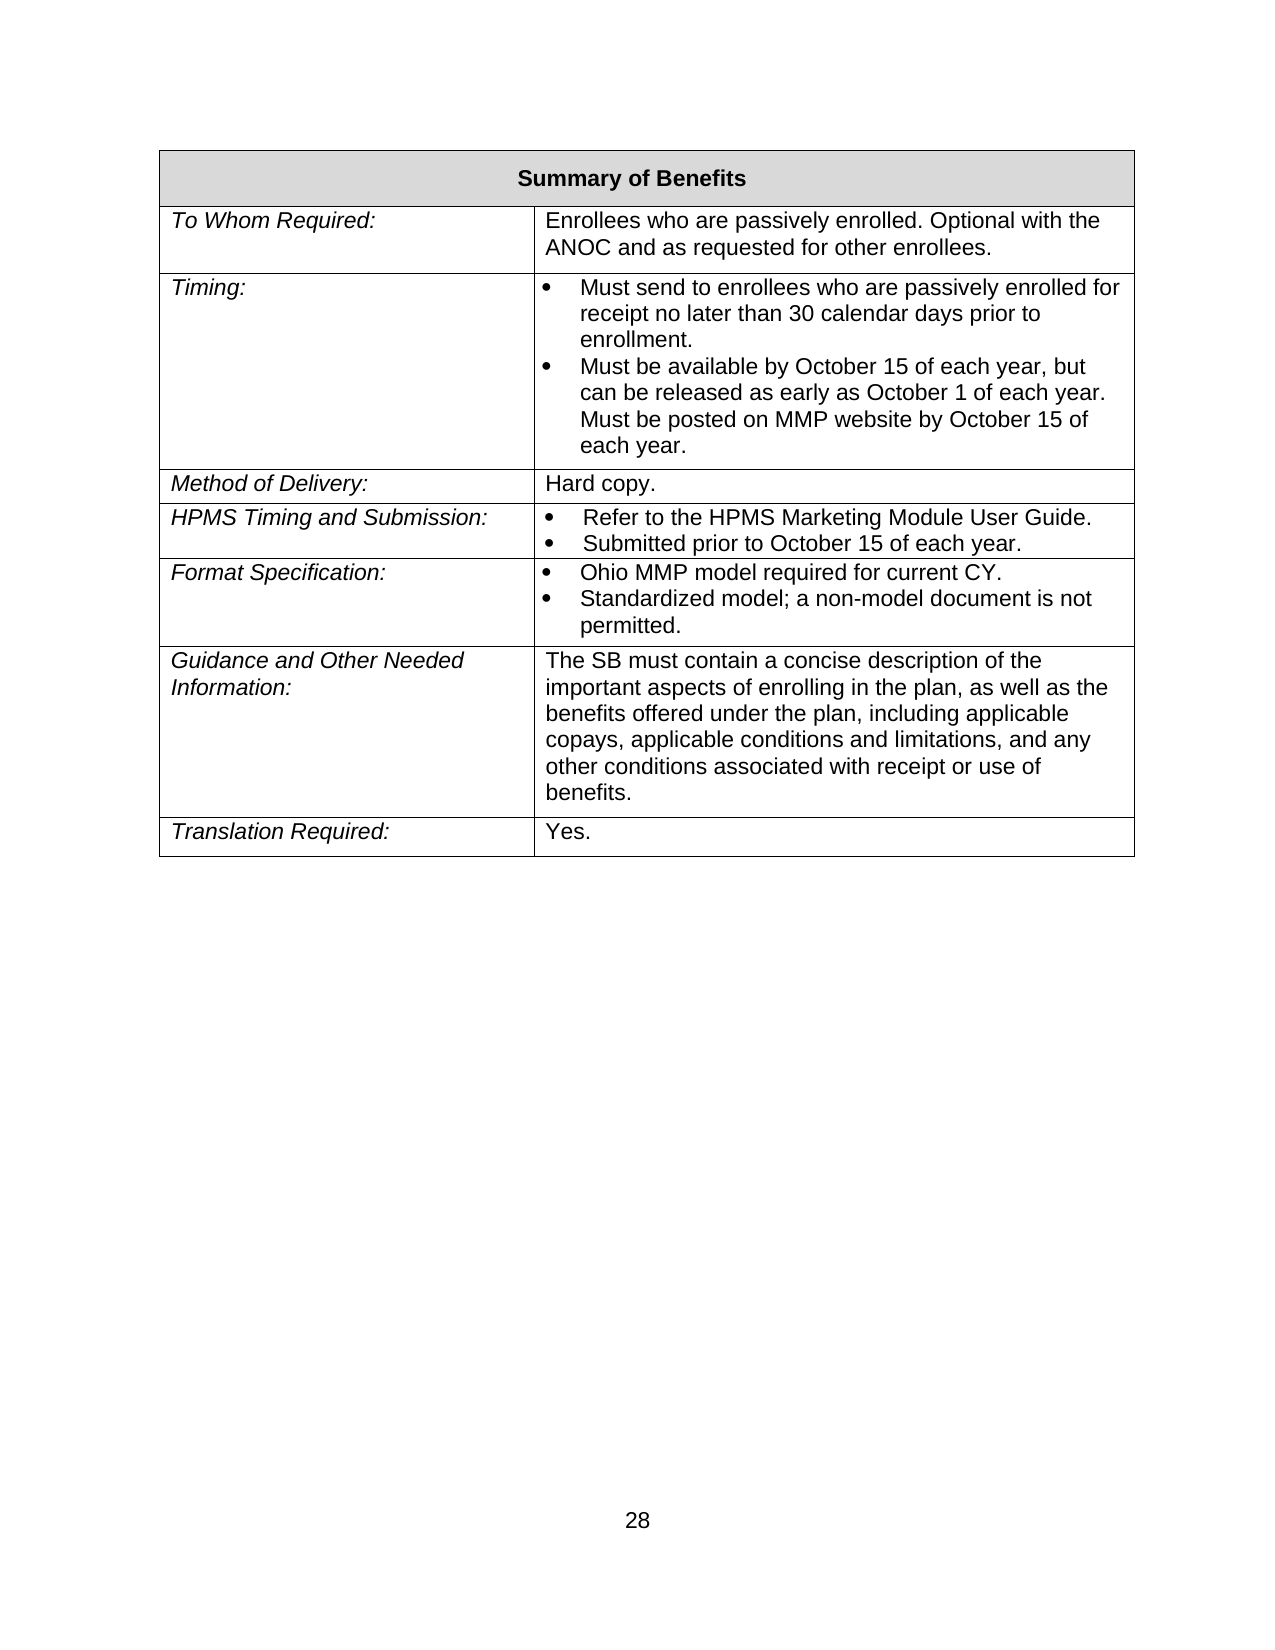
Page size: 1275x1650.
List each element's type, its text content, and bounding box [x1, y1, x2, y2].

table_cell Translation Required: [160, 818, 534, 856]
table_cell Timing: [160, 274, 534, 469]
table_cell Format Specification: [160, 559, 534, 646]
table_cell Guidance and Other Needed Information: [160, 647, 534, 817]
table_cell Must send to enrollees who are passively enrolled for receipt no later than 30 calendar days prior to enrollment. Must be available by October 15 of each year, but can be released as early as October 1 of each year. Must be posted on MMP website by October 15 of each year. [535, 274, 1134, 469]
table_cell To Whom Required: [160, 207, 534, 273]
table_cell Method of Delivery: [160, 470, 534, 503]
table_cell Hard copy. [535, 470, 1134, 503]
table_cell Enrollees who are passively enrolled. Optional with the ANOC and as requested for other enrollees. [535, 207, 1134, 273]
table_cell Refer to the HPMS Marketing Module User Guide. Submitted prior to October 15 of each year. [535, 504, 1134, 558]
table_cell Ohio MMP model required for current CY. Standardized model; a non-model document is not permitted. [535, 559, 1134, 646]
table_cell Yes. [535, 818, 1134, 856]
table_header Summary of Benefits [160, 151, 1134, 206]
table_cell HPMS Timing and Submission: [160, 504, 534, 558]
table_cell The SB must contain a concise description of the important aspects of enrolling in the plan, as well as the benefits offered under the plan, including applicable copays, applicable conditions and limitations, and any other conditions associated with receipt or use of benefits. [535, 647, 1134, 817]
